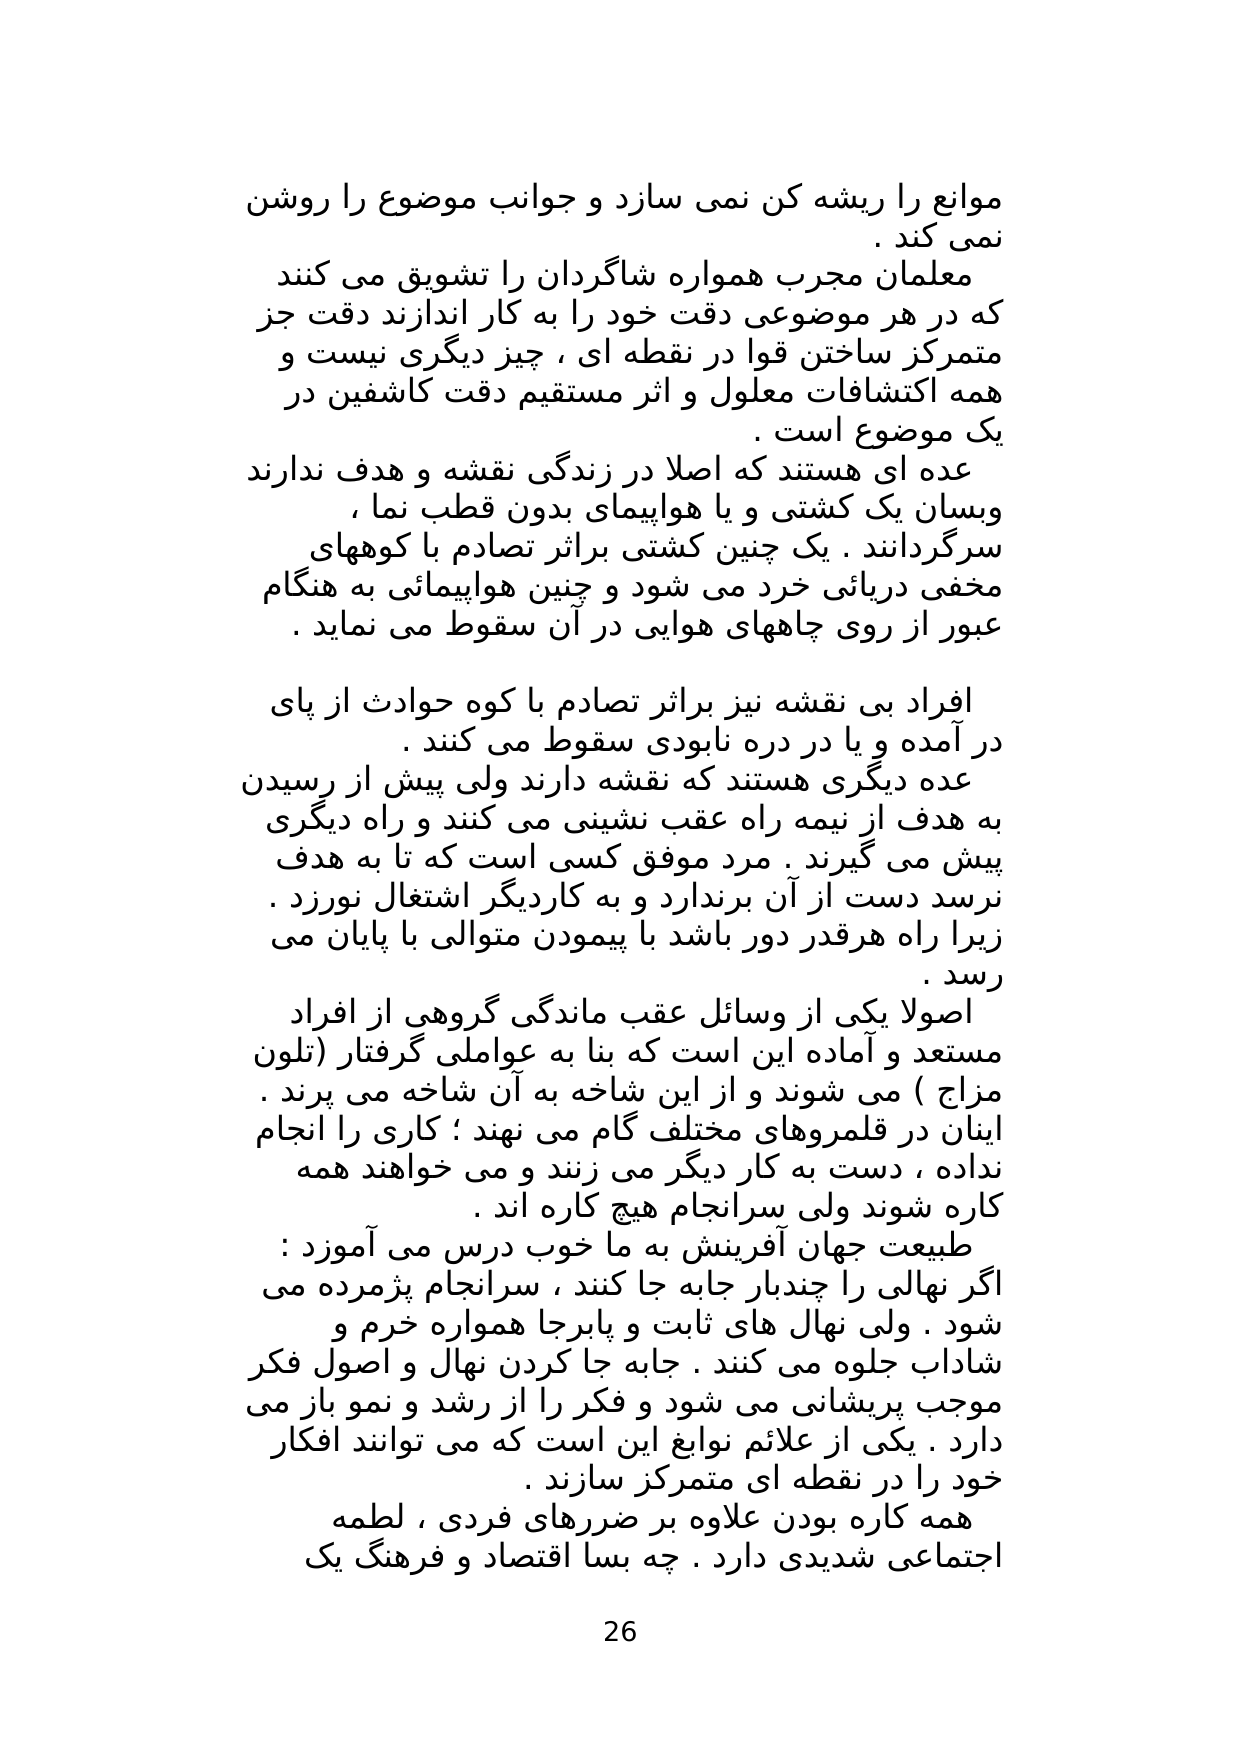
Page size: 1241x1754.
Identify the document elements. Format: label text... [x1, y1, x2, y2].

text عده ای هستند که اصلا در زندگی نقشه و هدف ندارند وبسان یک کشتی و یا هواپیمای بدون قطب نما ، سرگردانند . یک چنین کشتی براثر تصادم با کوههای مخفی دریائی خرد می شود و چنین هواپیمائی به هنگام عبور از روی چاههای هوایی در آن سقوط می نماید . [236, 449, 1004, 643]
text طبیعت جهان آفرینش به ما خوب درس می آموزد : اگر نهالی را چندبار جابه جا کنند ، سرانجام پژمرده می شود . ولی نهال های ثابت و پابرجا همواره خرم و شاداب جلوه می کنند . جابه جا کردن نهال و اصول فکر موجب پریشانی می شود و فکر را از رشد و نمو باز می دارد . یکی از علائم نوابغ این است که می توانند افکار خود را در نقطه ای متمرکز سازند . [236, 1226, 1004, 1498]
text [236, 177, 1004, 255]
text افراد بی نقشه نیز براثر تصادم با کوه حوادث از پای در آمده و یا در دره نابودی سقوط می کنند . [236, 682, 1004, 759]
text اصولا یکی از وسائل عقب ماندگی گروهی از افراد مستعد و آماده این است که بنا به عواملی گرفتار (تلون مزاج ) می شوند و از این شاخه به آن شاخه می پرند . اینان در قلمروهای مختلف گام می نهند ؛ کاری را انجام نداده ، دست به کار دیگر می زنند و می خواهند همه کاره شوند ولی سرانجام هیچ کاره اند . [236, 993, 1004, 1226]
text عده دیگری هستند که نقشه دارند ولی پیش از رسیدن به هدف از نیمه راه عقب نشینی می کنند و راه دیگری پیش می گیرند . مرد موفق کسی است که تا به هدف نرسد دست از آن برندارد و به کاردیگر اشتغال نورزد . زیرا راه هرقدر دور باشد با پیمودن متوالی با پایان می رسد . [236, 759, 1004, 993]
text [236, 1498, 1004, 1575]
text معلمان مجرب همواره شاگردان را تشویق می کنند که در هر موضوعی دقت خود را به کار اندازند دقت جز متمرکز ساختن قوا در نقطه ای ، چیز دیگری نیست و همه اکتشافات معلول و اثر مستقیم دقت کاشفین در یک موضوع است . [236, 255, 1004, 449]
